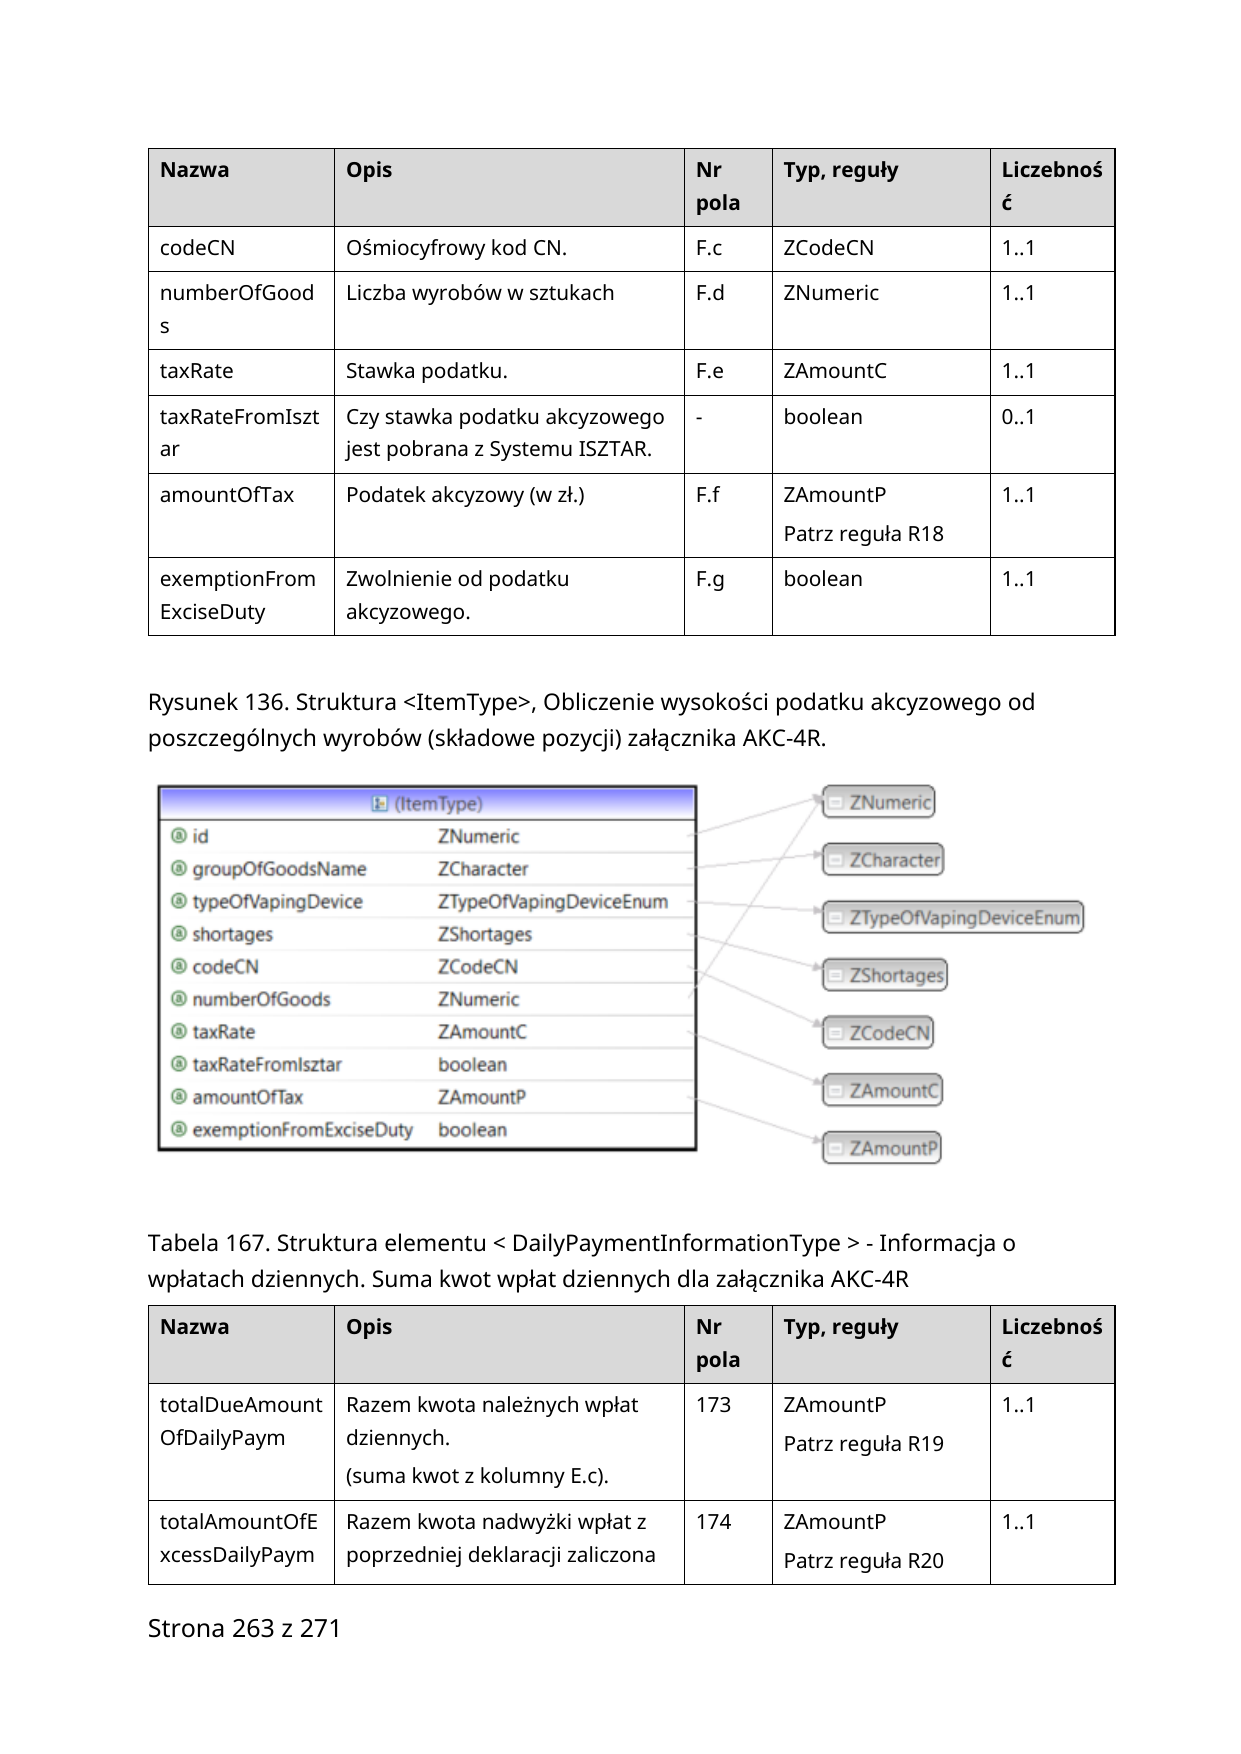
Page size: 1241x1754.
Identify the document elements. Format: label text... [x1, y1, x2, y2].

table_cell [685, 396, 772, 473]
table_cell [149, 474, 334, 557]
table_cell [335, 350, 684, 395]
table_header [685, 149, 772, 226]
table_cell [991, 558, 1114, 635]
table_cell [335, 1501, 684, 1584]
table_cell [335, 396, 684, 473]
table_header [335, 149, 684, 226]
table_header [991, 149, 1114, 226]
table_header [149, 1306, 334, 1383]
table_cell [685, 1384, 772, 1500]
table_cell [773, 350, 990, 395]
picture [147, 775, 1089, 1172]
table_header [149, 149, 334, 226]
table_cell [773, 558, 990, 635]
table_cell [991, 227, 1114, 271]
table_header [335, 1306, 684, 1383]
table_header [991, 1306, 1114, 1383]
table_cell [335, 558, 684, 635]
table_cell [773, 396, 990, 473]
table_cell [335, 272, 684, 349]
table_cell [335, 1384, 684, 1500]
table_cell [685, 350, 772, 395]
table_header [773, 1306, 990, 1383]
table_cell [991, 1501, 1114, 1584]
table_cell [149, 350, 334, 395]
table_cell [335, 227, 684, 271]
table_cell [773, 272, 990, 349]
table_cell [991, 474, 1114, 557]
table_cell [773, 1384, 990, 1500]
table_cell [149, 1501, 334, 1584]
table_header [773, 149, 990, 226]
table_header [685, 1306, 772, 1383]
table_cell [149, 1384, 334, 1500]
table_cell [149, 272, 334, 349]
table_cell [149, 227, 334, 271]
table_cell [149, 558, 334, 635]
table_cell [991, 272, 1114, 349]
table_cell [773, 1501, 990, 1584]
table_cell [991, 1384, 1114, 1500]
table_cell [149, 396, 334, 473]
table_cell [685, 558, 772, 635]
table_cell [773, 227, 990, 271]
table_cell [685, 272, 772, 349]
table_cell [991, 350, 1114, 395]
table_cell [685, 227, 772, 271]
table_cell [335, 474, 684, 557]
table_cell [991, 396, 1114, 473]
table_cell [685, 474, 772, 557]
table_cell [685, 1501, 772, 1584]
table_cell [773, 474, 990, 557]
